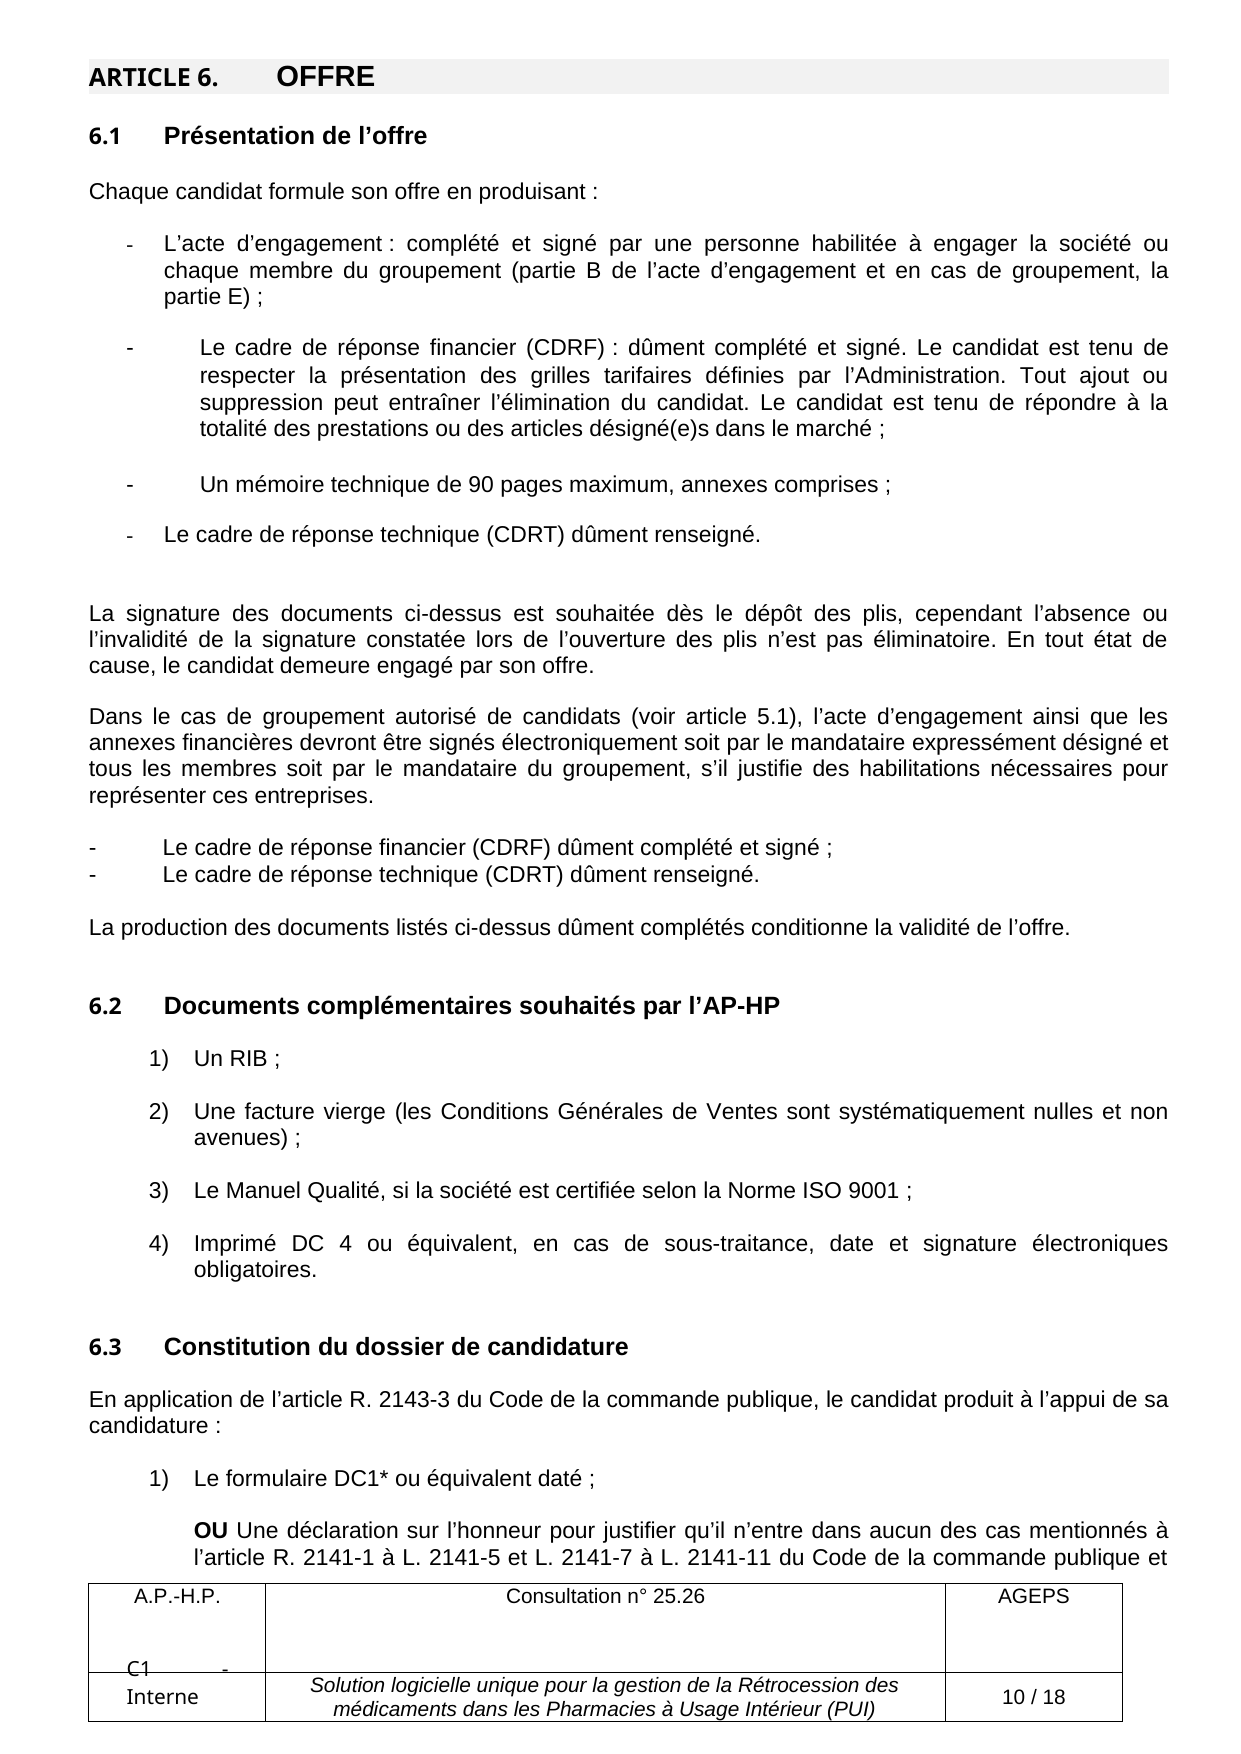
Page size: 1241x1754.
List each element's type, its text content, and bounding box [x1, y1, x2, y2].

list Le Manuel Qualité, si la société est certifiée selon la Norme ISO 9001 ; [149, 1177, 1169, 1203]
list Un mémoire technique de 90 pages maximum, annexes comprises ; [126, 468, 1169, 499]
subtitle Présentation de l’offre [89, 120, 1169, 151]
text Dans le cas de groupement autorisé de candidats (voir article 5.1), l’acte d’engagement ainsi que les annexes financières devront être signés électroniquement soit par le mandataire expressément désigné et tous les membres soit par le mandataire du groupement, s’il justifie des habilitations nécessaires pour représenter ces entreprises. [89, 703, 1169, 808]
list Un RIB ; [149, 1045, 1169, 1072]
text - Le cadre de réponse financier (CDRF) dûment complété et signé ; [89, 834, 1169, 861]
text Chaque candidat formule son offre en produisant : [89, 178, 1169, 204]
text La production des documents listés ci-dessus dûment complétés conditionne la validité de l’offre. [89, 913, 1169, 940]
subtitle OFFRE [89, 59, 1169, 94]
list Le formulaire DC1* ou équivalent daté ; [149, 1465, 1169, 1491]
list Une facture vierge (les Conditions Générales de Ventes sont systématiquement nulles et non avenues) ; [149, 1098, 1169, 1151]
list L’acte d’engagement : complété et signé par une personne habilitée à engager la société ou chaque membre du groupement (partie B de l’acte d’engagement et en cas de groupement, la partie E) ; [126, 230, 1169, 309]
subtitle Documents complémentaires souhaités par l’AP-HP [89, 990, 1169, 1021]
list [194, 1517, 1169, 1570]
list Imprimé DC 4 ou équivalent, en cas de sous-traitance, date et signature électroniques obligatoires. [149, 1230, 1169, 1282]
text La signature des documents ci-dessus est souhaitée dès le dépôt des plis, cependant l’absence ou l’invalidité de la signature constatée lors de l’ouverture des plis n’est pas éliminatoire. En tout état de cause, le candidat demeure engagé par son offre. [89, 599, 1169, 679]
list Le cadre de réponse technique (CDRT) dûment renseigné. [126, 521, 1169, 547]
text - Le cadre de réponse technique (CDRT) dûment renseigné. [89, 861, 1169, 887]
text En application de l’article R. 2143-3 du Code de la commande publique, le candidat produit à l’appui de sa candidature : [89, 1386, 1169, 1438]
list Le cadre de réponse financier (CDRF) : dûment complété et signé. Le candidat est tenu de respecter la présentation des grilles tarifaires définies par l’Administration. Tout ajout ou suppression peut entraîner l’élimination du candidat. Le candidat est tenu de répondre à la totalité des prestations ou des articles désigné(e)s dans le marché ; [126, 331, 1169, 441]
subtitle Constitution du dossier de candidature [89, 1330, 1169, 1362]
